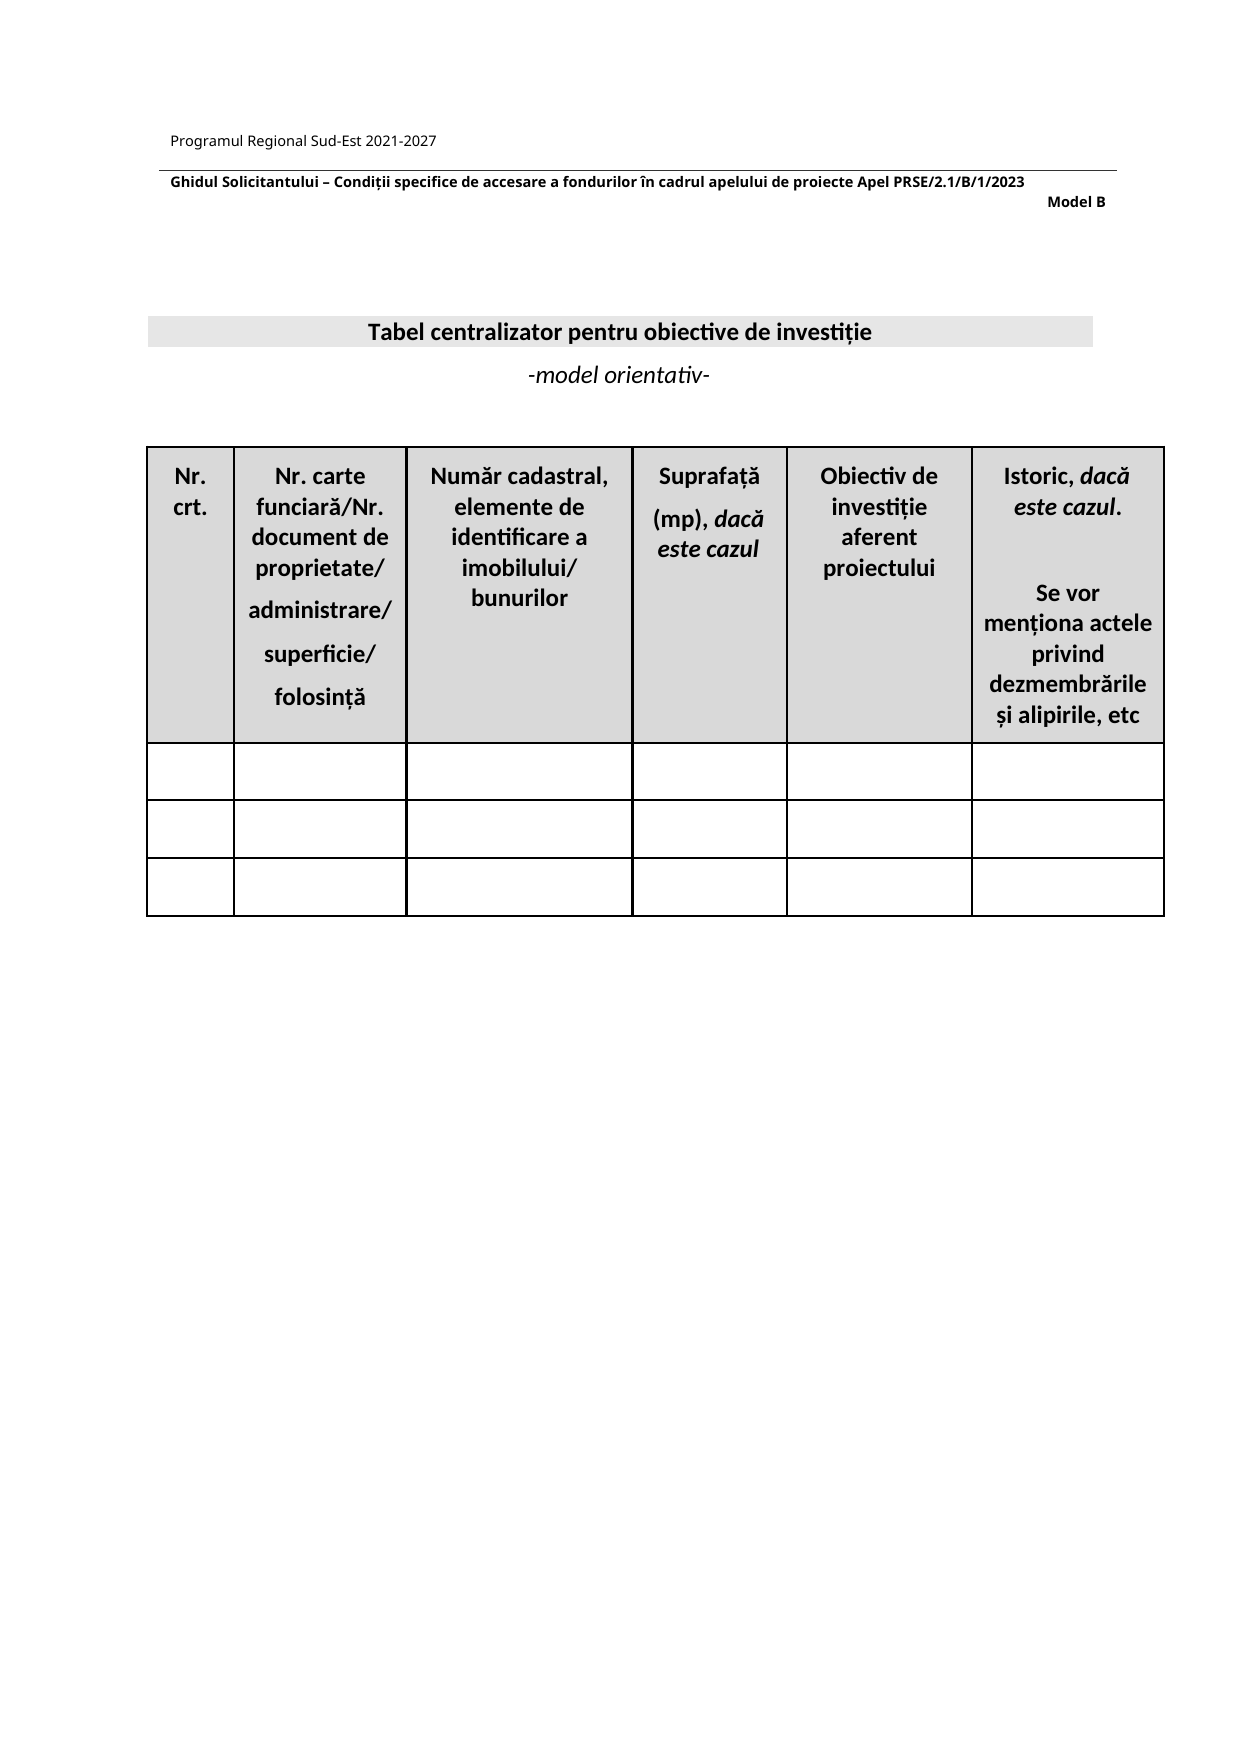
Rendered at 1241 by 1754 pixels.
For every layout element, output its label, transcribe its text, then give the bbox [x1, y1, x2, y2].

table_cell [973, 859, 1163, 914]
table_header Nr. carte funciară/Nr. document de proprietate/ administrare/ superficie/ folosinţă [235, 448, 405, 742]
table_cell [973, 744, 1163, 799]
text -model orientativ- [148, 359, 1093, 390]
table_cell [408, 801, 631, 857]
table_cell [788, 801, 971, 857]
table_cell [235, 859, 405, 914]
table_header Istoric, dacă este cazul. Se vor menţiona actele privind dezmembrările şi alipirile, etc [973, 448, 1163, 742]
table_cell [788, 744, 971, 799]
table_header Număr cadastral, elemente de identificare a imobilului/ bunurilor [408, 448, 631, 742]
table_cell [788, 859, 971, 914]
table_header Nr. crt. [148, 448, 233, 742]
table_header Suprafaţă (mp), dacă este cazul [634, 448, 786, 742]
table_cell [148, 801, 233, 857]
table_cell [408, 859, 631, 914]
list Tabel centralizator pentru obiective de investiţie [148, 316, 1093, 347]
table_cell [634, 859, 786, 914]
table_cell [235, 801, 405, 857]
table_cell [973, 801, 1163, 857]
table_cell [148, 859, 233, 914]
table_cell [408, 744, 631, 799]
table_cell [634, 744, 786, 799]
table_cell [235, 744, 405, 799]
table_header Obiectiv de investiţie aferent proiectului [788, 448, 971, 742]
table_cell [148, 744, 233, 799]
table_cell [634, 801, 786, 857]
